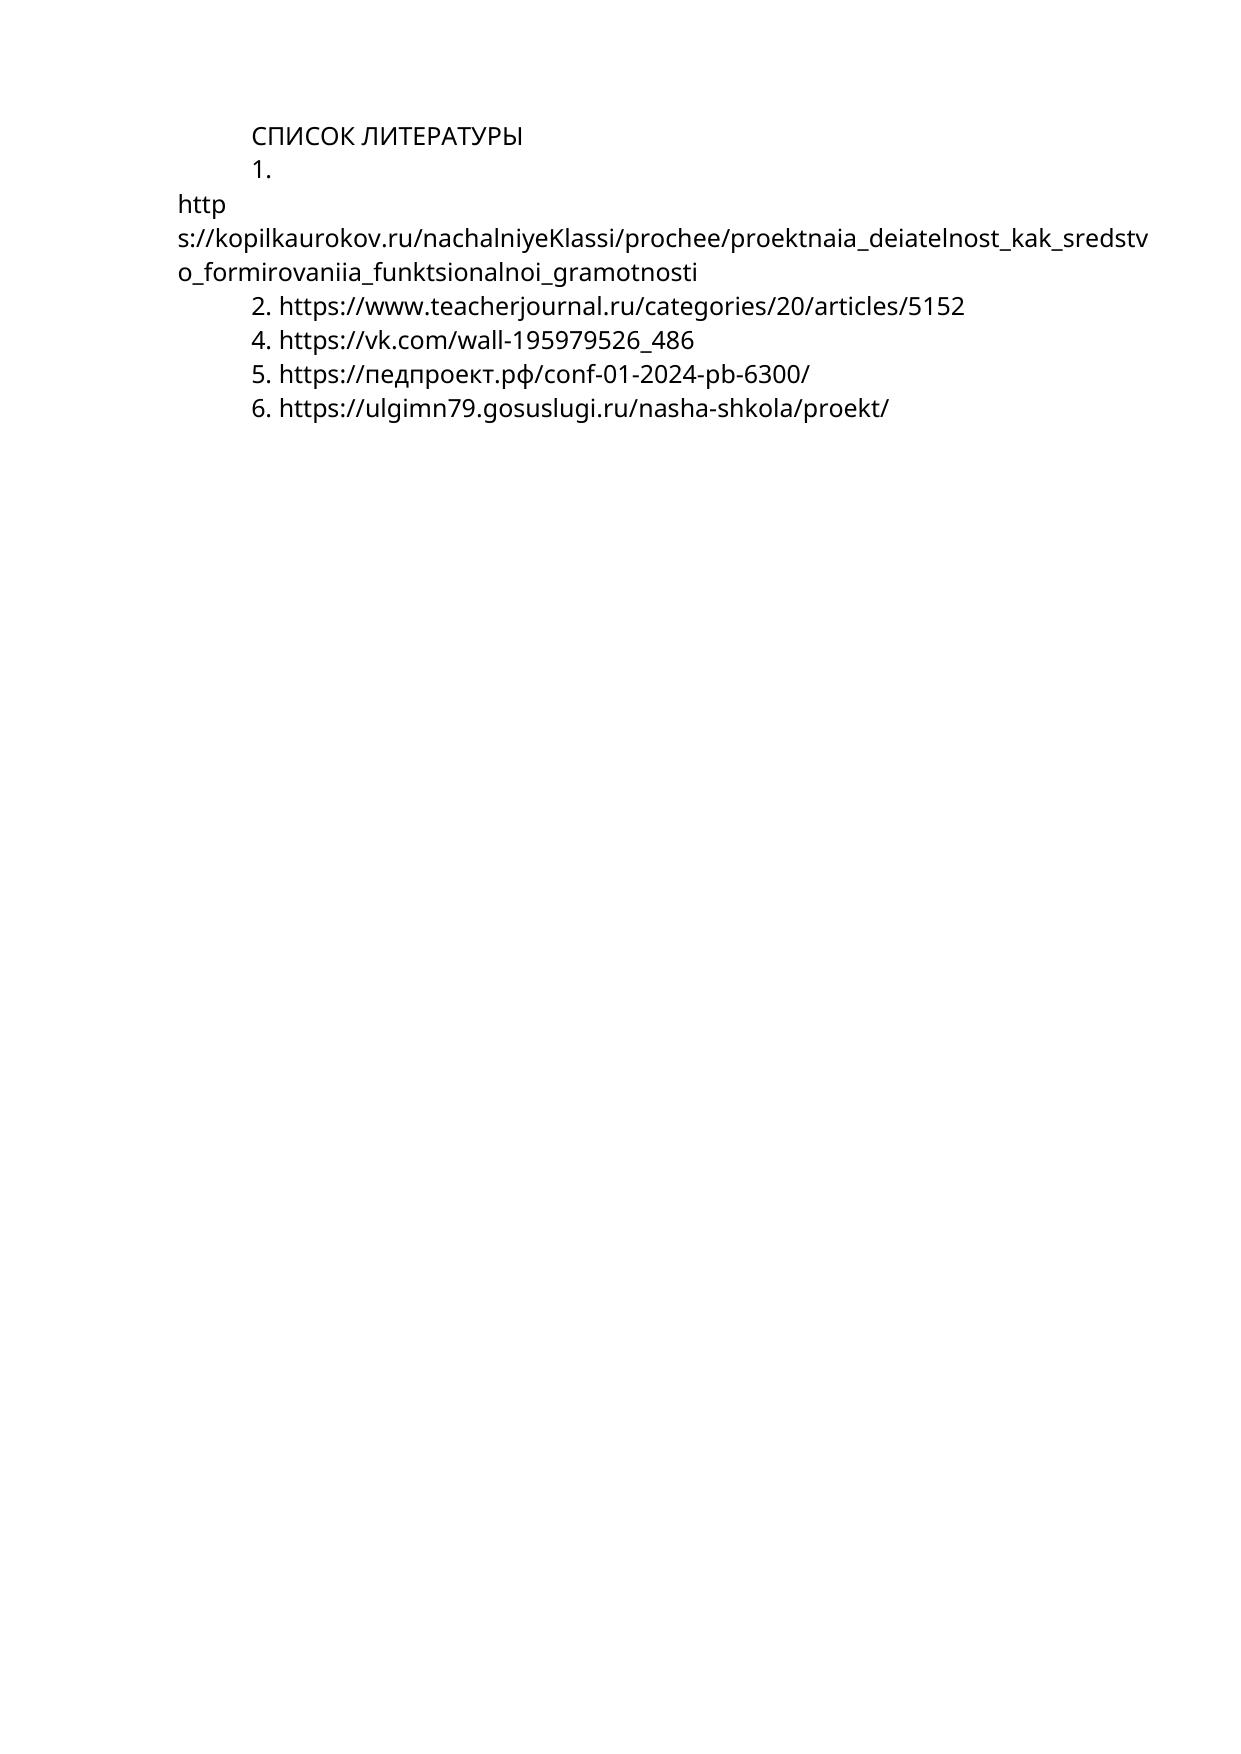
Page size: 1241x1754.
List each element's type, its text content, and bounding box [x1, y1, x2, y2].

text 2. https://www.teacherjournal.ru/categories/20/articles/5152 [177, 288, 1152, 322]
text СПИСОК ЛИТЕРАТУРЫ [177, 118, 1152, 152]
text 5. https://педпроект.рф/conf-01-2024-pb-6300/ [177, 357, 1152, 391]
text 6. https://ulgimn79.gosuslugi.ru/nasha-shkola/proekt/ [177, 391, 1152, 425]
text 4. https://vk.com/wall-195979526_486 [177, 322, 1152, 357]
text 1. https://kopilkaurokov.ru/nachalniyeKlassi/prochee/proektnaia_deiatelnost_kak_sredstvo_formirovaniia_funktsionalnoi_gramotnosti [177, 152, 1152, 288]
